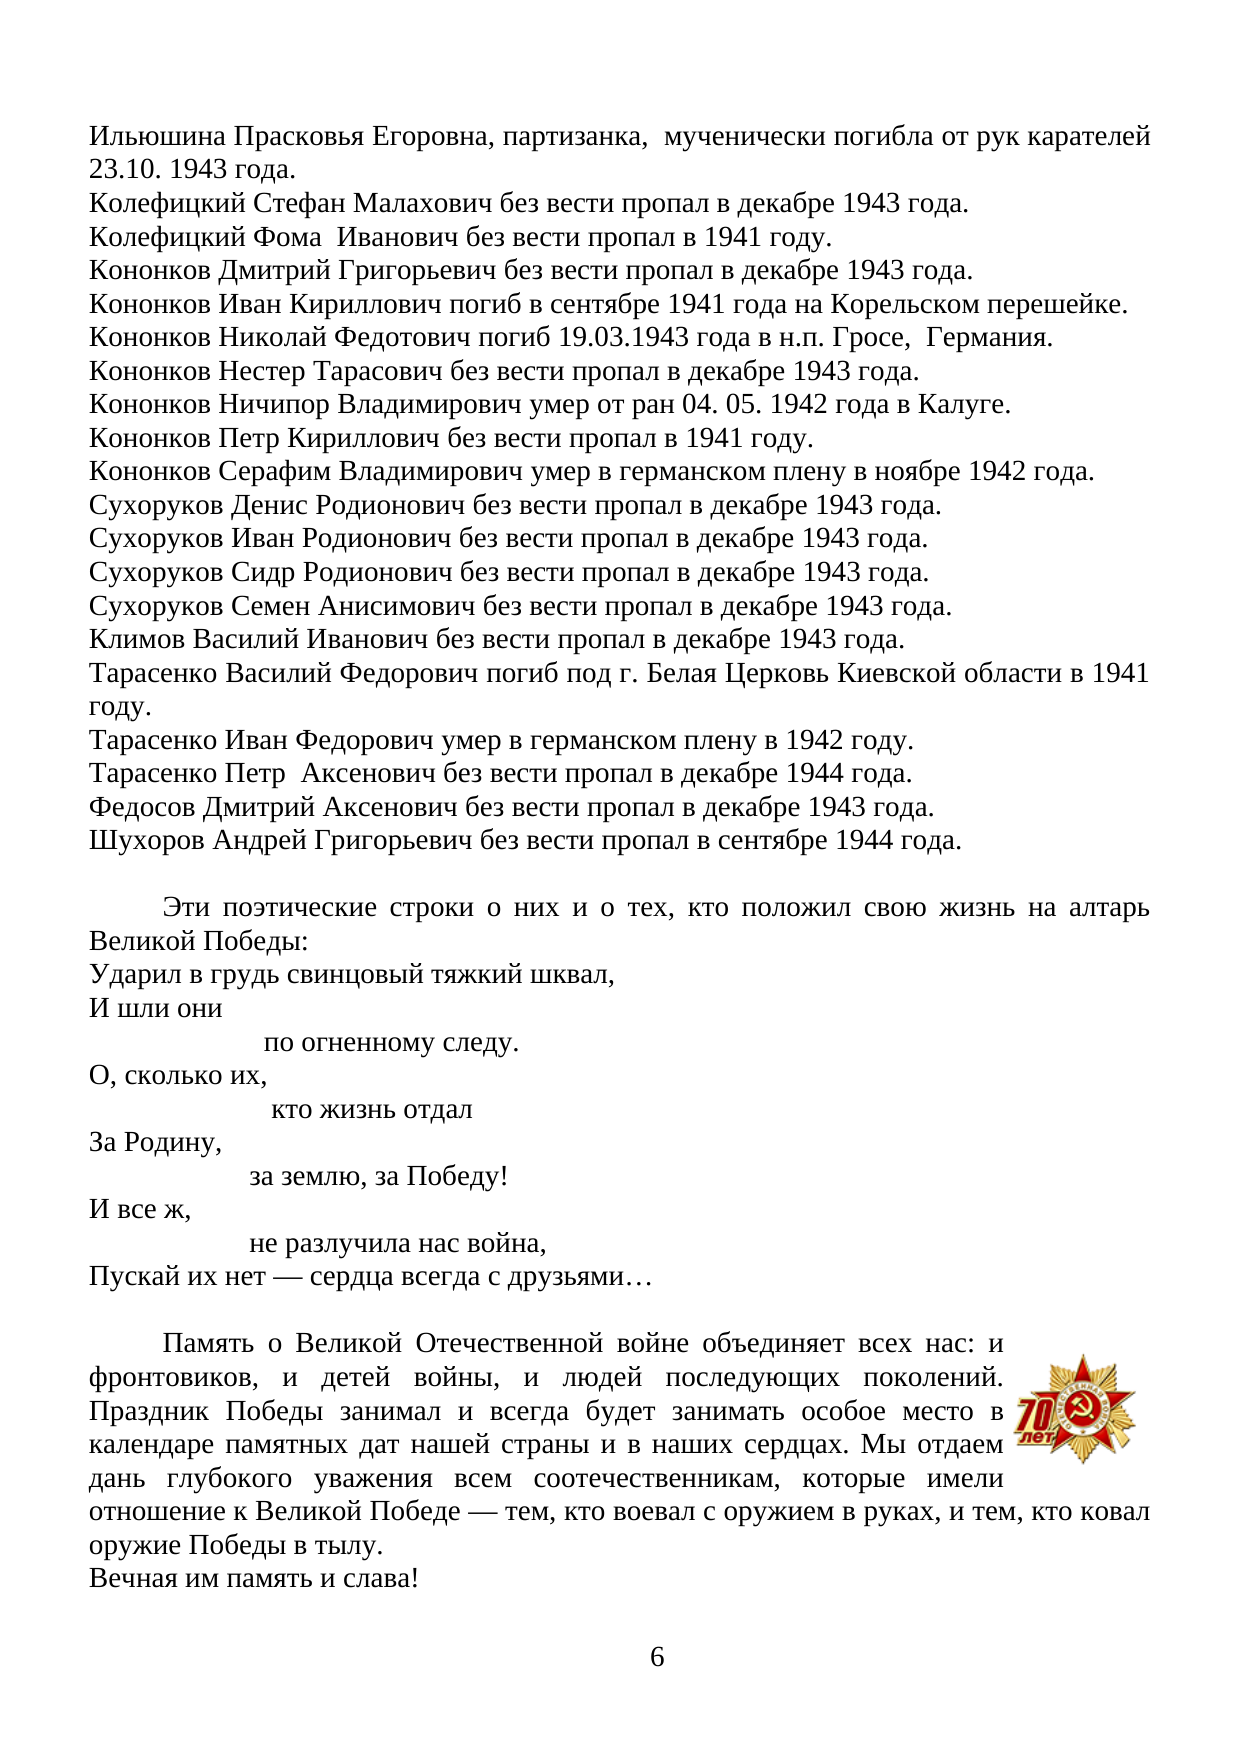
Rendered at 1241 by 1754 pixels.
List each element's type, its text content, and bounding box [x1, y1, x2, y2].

text Тарасенко Иван Федорович умер в германском плену в 1942 году. [89, 722, 1152, 755]
text за землю, за Победу! [89, 1158, 1152, 1191]
text Сухоруков Сидр Родионович без вести пропал в декабре 1943 года. [89, 554, 1152, 588]
text И шли они [89, 990, 1152, 1024]
text Сухоруков Семен Анисимович без вести пропал в декабре 1943 года. [89, 588, 1152, 621]
text Сухоруков Денис Родионович без вести пропал в декабре 1943 года. [89, 487, 1152, 521]
text Федосов Дмитрий Аксенович без вести пропал в декабре 1943 года. [89, 789, 1152, 822]
text по огненному следу. [89, 1024, 1152, 1057]
text И все ж, [89, 1191, 1152, 1225]
text Пускай их нет — сердца всегда с друзьями… [89, 1258, 1152, 1292]
text Тарасенко Василий Федорович погиб под г. Белая Церковь Киевской области в 1941 году. [89, 655, 1152, 722]
text Кононков Николай Федотович погиб 19.03.1943 года в н.п. Гросе, Германия. [89, 319, 1152, 353]
text Сухоруков Иван Родионович без вести пропал в декабре 1943 года. [89, 521, 1152, 554]
text Ильюшина Прасковья Егоровна, партизанка, мученически погибла от рук карателей 23.10. 1943 года. [89, 118, 1152, 185]
text Вечная им память и слава! [89, 1560, 1152, 1594]
text Тарасенко Петр Аксенович без вести пропал в декабре 1944 года. [89, 755, 1152, 789]
text Кононков Серафим Владимирович умер в германском плену в ноябре 1942 года. [89, 453, 1152, 487]
text О, сколько их, [89, 1057, 1152, 1091]
text Кононков Дмитрий Григорьевич без вести пропал в декабре 1943 года. [89, 252, 1152, 286]
text Колефицкий Фома Иванович без вести пропал в 1941 году. [89, 219, 1152, 252]
text Шухоров Андрей Григорьевич без вести пропал в сентябре 1944 года. [89, 822, 1152, 856]
text Климов Василий Иванович без вести пропал в декабре 1943 года. [89, 621, 1152, 655]
text Колефицкий Стефан Малахович без вести пропал в декабре 1943 года. [89, 185, 1152, 219]
text Память о Великой Отечественной войне объединяет всех нас: и фронтовиков, и детей войны, и людей последующих поколений. Праздник Победы занимал и всегда будет занимать особое место в календаре памятных дат нашей страны и в наших сердцах. Мы отдаем дань глубокого уважения всем соотечественникам, которые имели отношение к Великой Победе — тем, кто воевал с оружием в руках, и тем, кто ковал оружие Победы в тылу. [89, 1326, 1152, 1560]
text Кононков Иван Кириллович погиб в сентябре 1941 года на Корельском перешейке. [89, 286, 1152, 319]
text Эти поэтические строки о них и о тех, кто положил свою жизнь на алтарь Великой Победы: [89, 889, 1152, 957]
text Кононков Петр Кириллович без вести пропал в 1941 году. [89, 420, 1152, 453]
text не разлучила нас война, [89, 1225, 1152, 1258]
text кто жизнь отдал [89, 1091, 1152, 1124]
text За Родину, [89, 1124, 1152, 1158]
text Кононков Ничипор Владимирович умер от ран 04. 05. 1942 года в Калуге. [89, 386, 1152, 420]
text Ударил в грудь свинцовый тяжкий шквал, [89, 957, 1152, 990]
text Кононков Нестер Тарасович без вести пропал в декабре 1943 года. [89, 353, 1152, 386]
